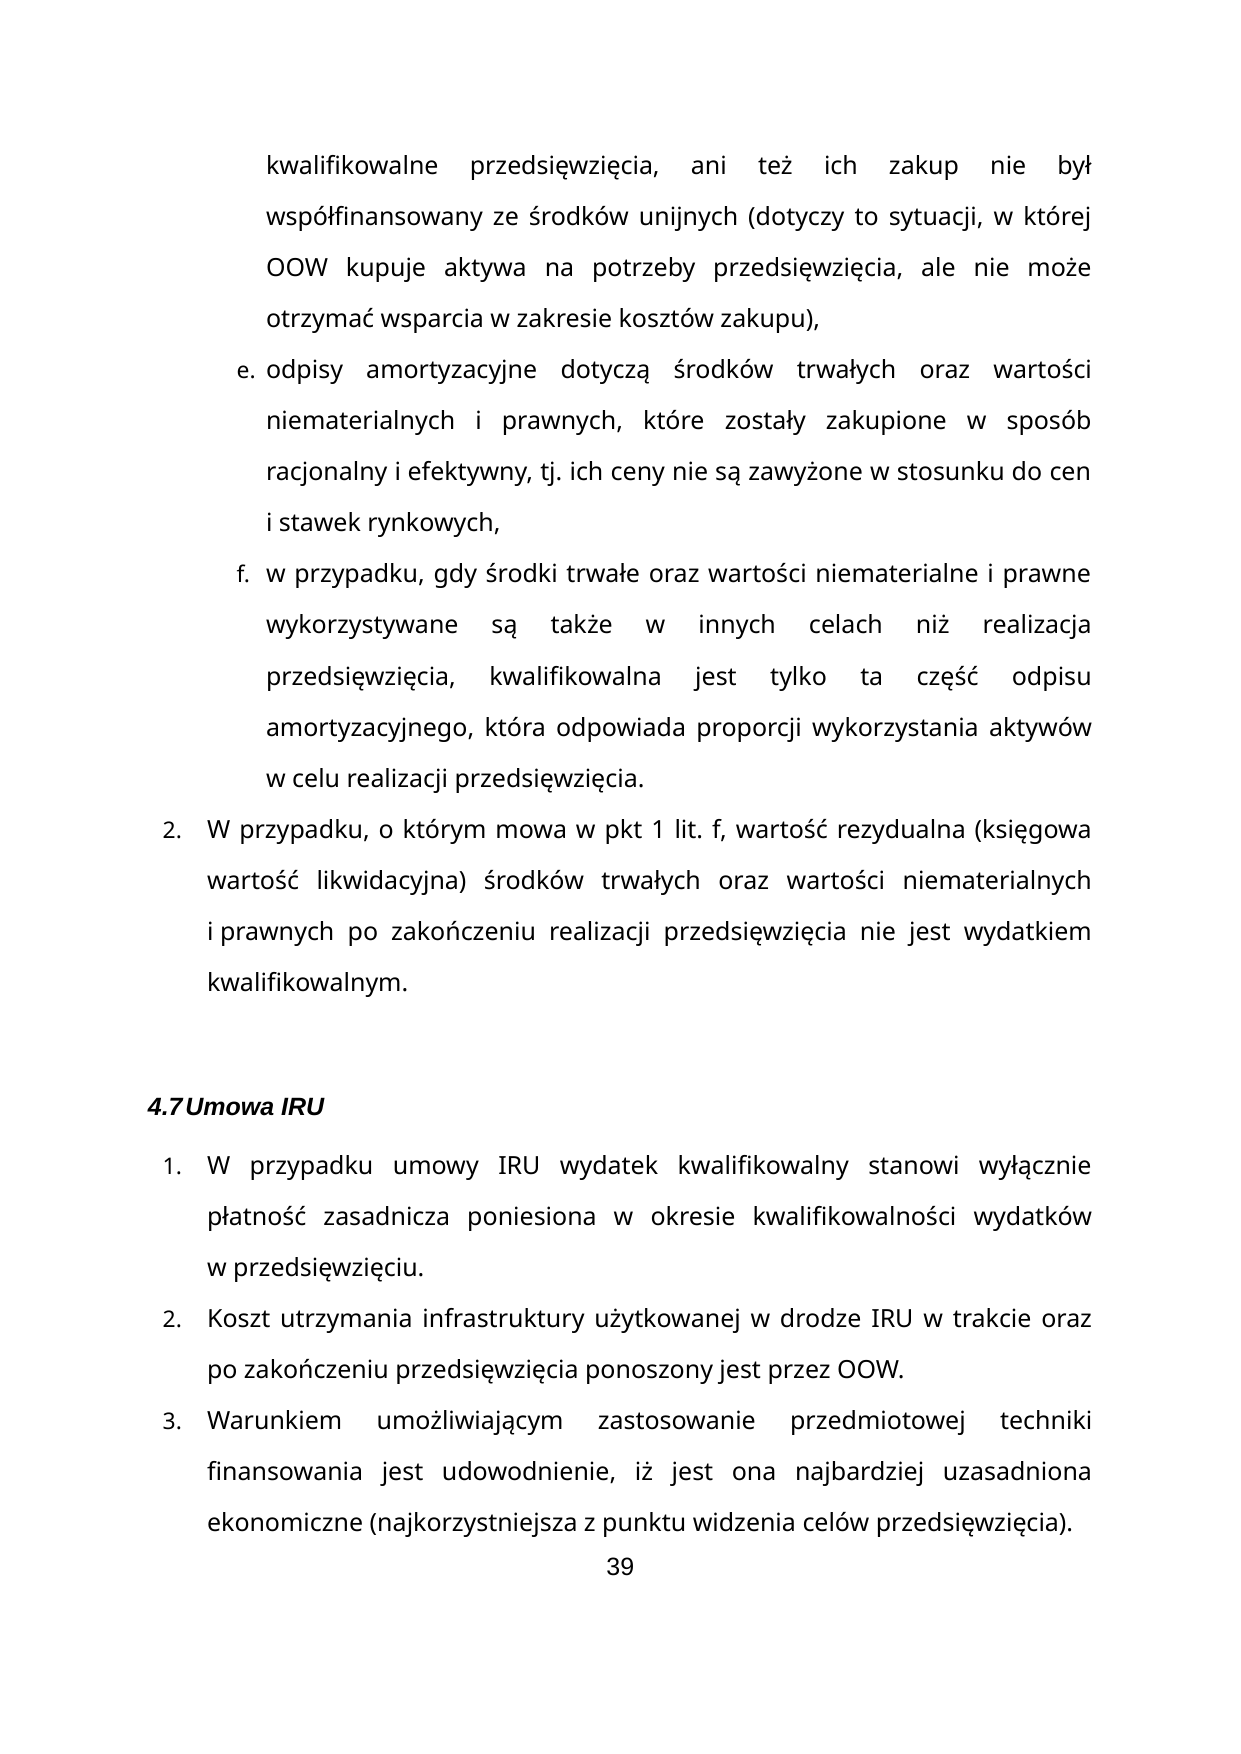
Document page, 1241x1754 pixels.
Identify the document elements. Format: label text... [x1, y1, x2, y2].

list Koszt utrzymania infrastruktury użytkowanej w drodze IRU w trakcie oraz po zakończeniu przedsięwzięcia ponoszony jest przez OOW. [162, 1301, 1092, 1386]
list W przypadku umowy IRU wydatek kwalifikowalny stanowi wyłącznie płatność zasadnicza poniesiona w okresie kwalifikowalności wydatków w przedsięwzięciu. [162, 1147, 1092, 1284]
list odpisy amortyzacyjne dotyczą środków trwałych oraz wartości niematerialnych i prawnych, które zostały zakupione w sposób racjonalny i efektywny, tj. ich ceny nie są zawyżone w stosunku do cen i stawek rynkowych, [236, 352, 1092, 539]
list W przypadku, o którym mowa w pkt 1 lit. f, wartość rezydualna (księgowa wartość likwidacyjna) środków trwałych oraz wartości niematerialnych i prawnych po zakończeniu realizacji przedsięwzięcia nie jest wydatkiem kwalifikowalnym. [162, 811, 1092, 998]
subtitle Umowa IRU [148, 1092, 1092, 1121]
list w przypadku, gdy środki trwałe oraz wartości niematerialne i prawne wykorzystywane są także w innych celach niż realizacja przedsięwzięcia, kwalifikowalna jest tylko ta część odpisu amortyzacyjnego, która odpowiada proporcji wykorzystania aktywów w celu realizacji przedsięwzięcia. [236, 556, 1092, 794]
list Warunkiem umożliwiającym zastosowanie przedmiotowej techniki finansowania jest udowodnienie, iż jest ona najbardziej uzasadniona ekonomiczne (najkorzystniejsza z punktu widzenia celów przedsięwzięcia). [162, 1403, 1092, 1539]
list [236, 148, 1092, 335]
